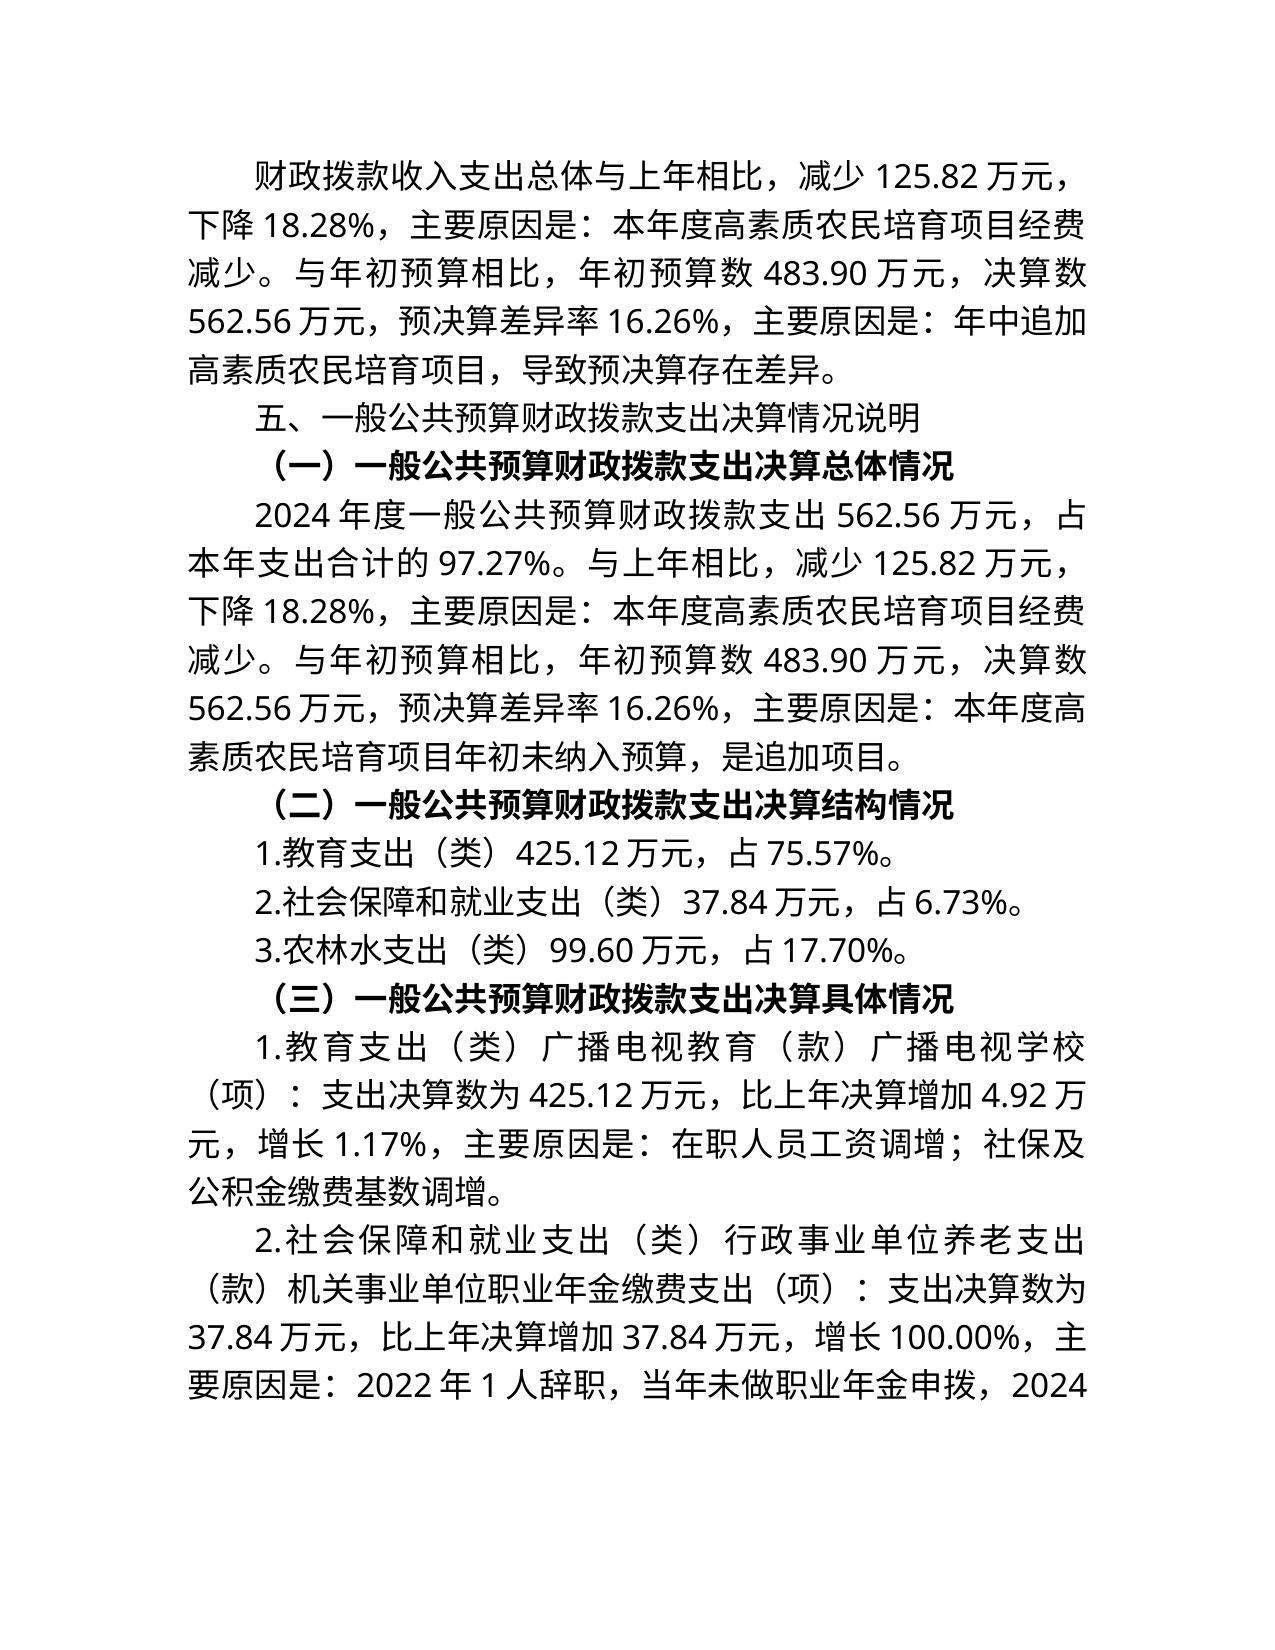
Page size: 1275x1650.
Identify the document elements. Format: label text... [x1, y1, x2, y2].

text 财政拨款收入支出总体与上年相比，减少125.82万元，下降18.28%，主要原因是：本年度高素质农民培育项目经费减少。与年初预算相比，年初预算数483.90万元，决算数562.56万元，预决算差异率16.26%，主要原因是：年中追加高素质农民培育项目，导致预决算存在差异。 [187, 150, 1087, 392]
text 1.教育支出（类）广播电视教育（款）广播电视学校（项）：支出决算数为425.12万元，比上年决算增加4.92万元，增长1.17%，主要原因是：在职人员工资调增；社保及公积金缴费基数调增。 [187, 1021, 1087, 1214]
text （一）一般公共预算财政拨款支出决算总体情况 [187, 440, 1087, 488]
text 2.社会保障和就业支出（类）37.84万元，占6.73%。 [187, 876, 1087, 924]
text 1.教育支出（类）425.12万元，占75.57%。 [187, 827, 1087, 876]
text 3.农林水支出（类）99.60万元，占17.70%。 [187, 924, 1087, 972]
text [187, 1214, 1087, 1408]
text 2024年度一般公共预算财政拨款支出562.56万元，占本年支出合计的97.27%。与上年相比，减少125.82万元，下降18.28%，主要原因是：本年度高素质农民培育项目经费减少。与年初预算相比，年初预算数483.90万元，决算数562.56万元，预决算差异率16.26%，主要原因是：本年度高素质农民培育项目年初未纳入预算，是追加项目。 [187, 488, 1087, 779]
text （三）一般公共预算财政拨款支出决算具体情况 [187, 972, 1087, 1021]
text （二）一般公共预算财政拨款支出决算结构情况 [187, 779, 1087, 827]
text 五、一般公共预算财政拨款支出决算情况说明 [187, 392, 1087, 440]
